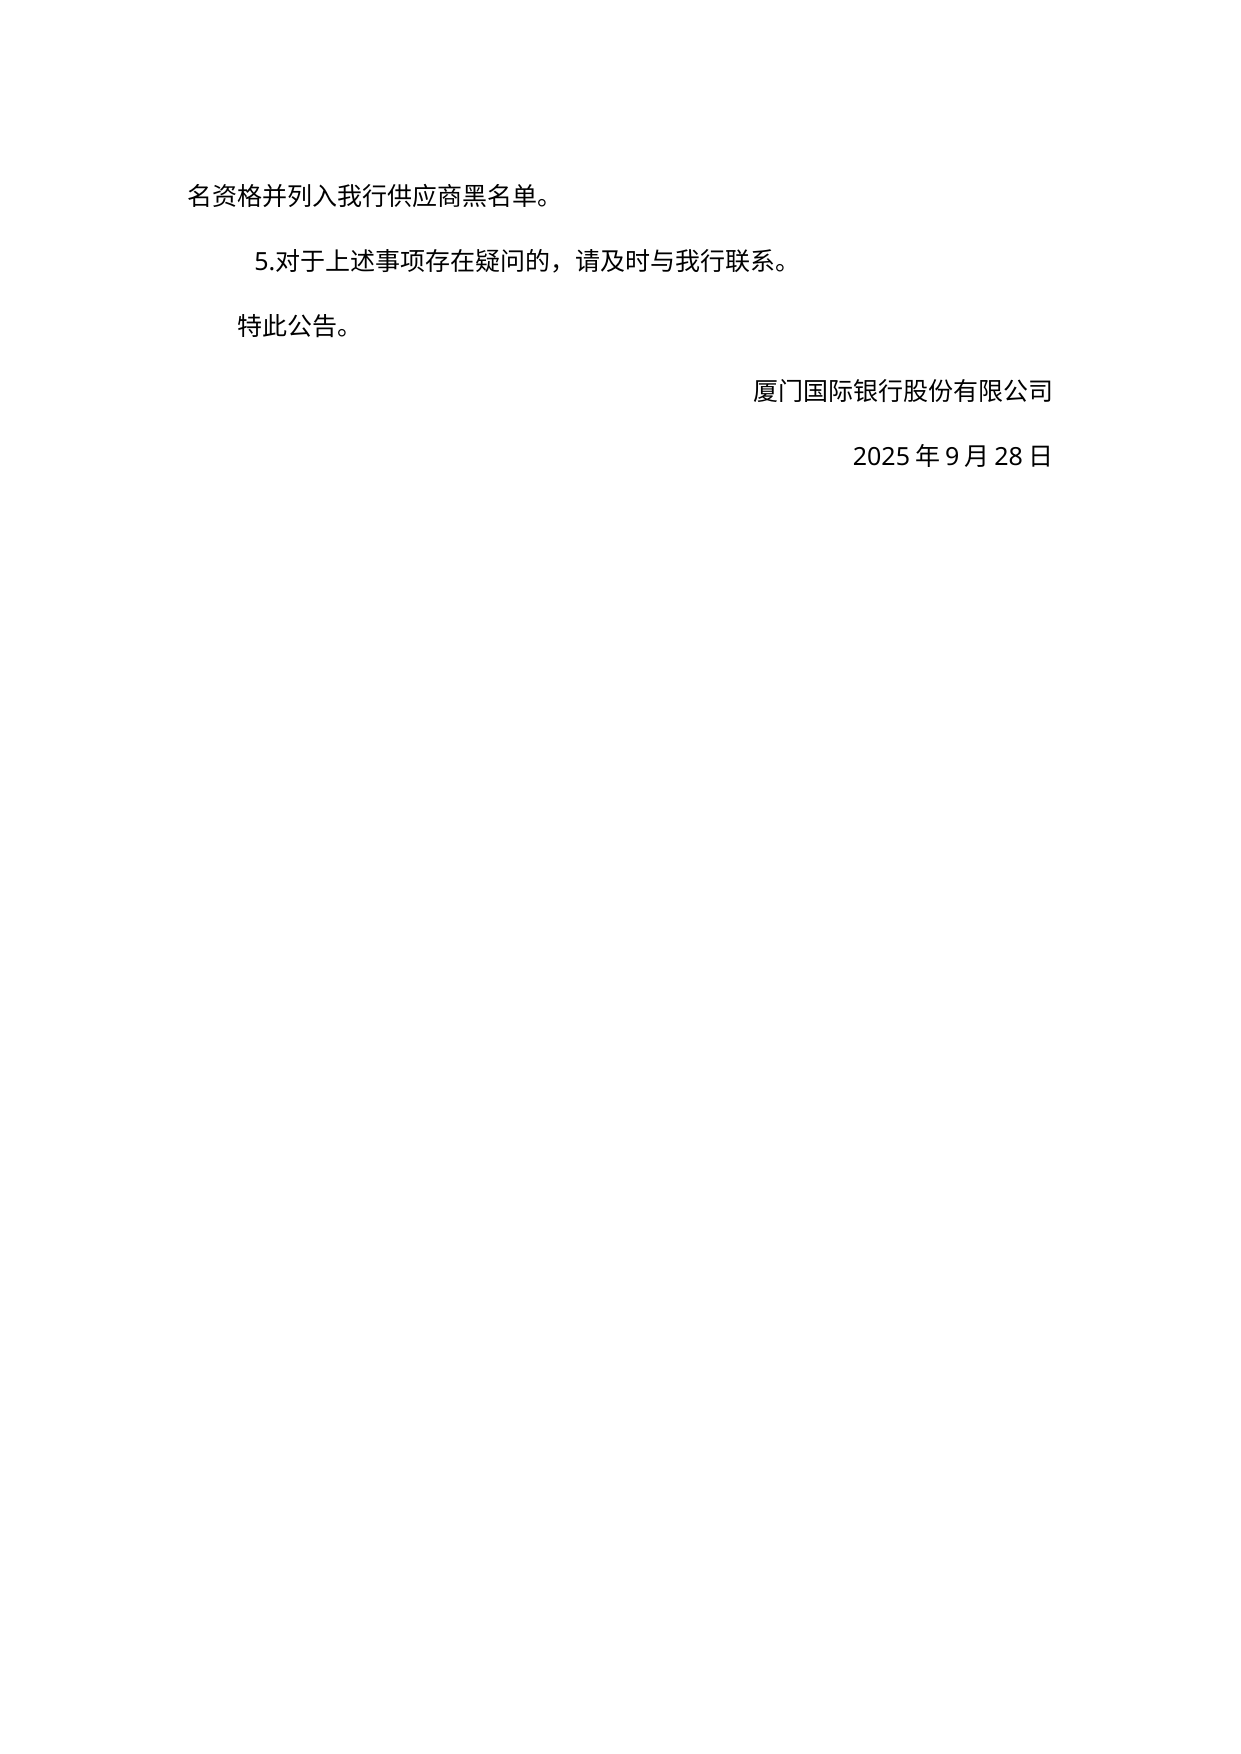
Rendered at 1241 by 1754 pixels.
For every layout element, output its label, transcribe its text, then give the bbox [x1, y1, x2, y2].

text 特此公告。 [187, 292, 1053, 357]
text 5.对于上述事项存在疑问的，请及时与我行联系。 [187, 227, 1053, 292]
text 2025年9月28日 [187, 422, 1053, 487]
text 厦门国际银行股份有限公司 [187, 357, 1053, 422]
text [187, 162, 1053, 227]
